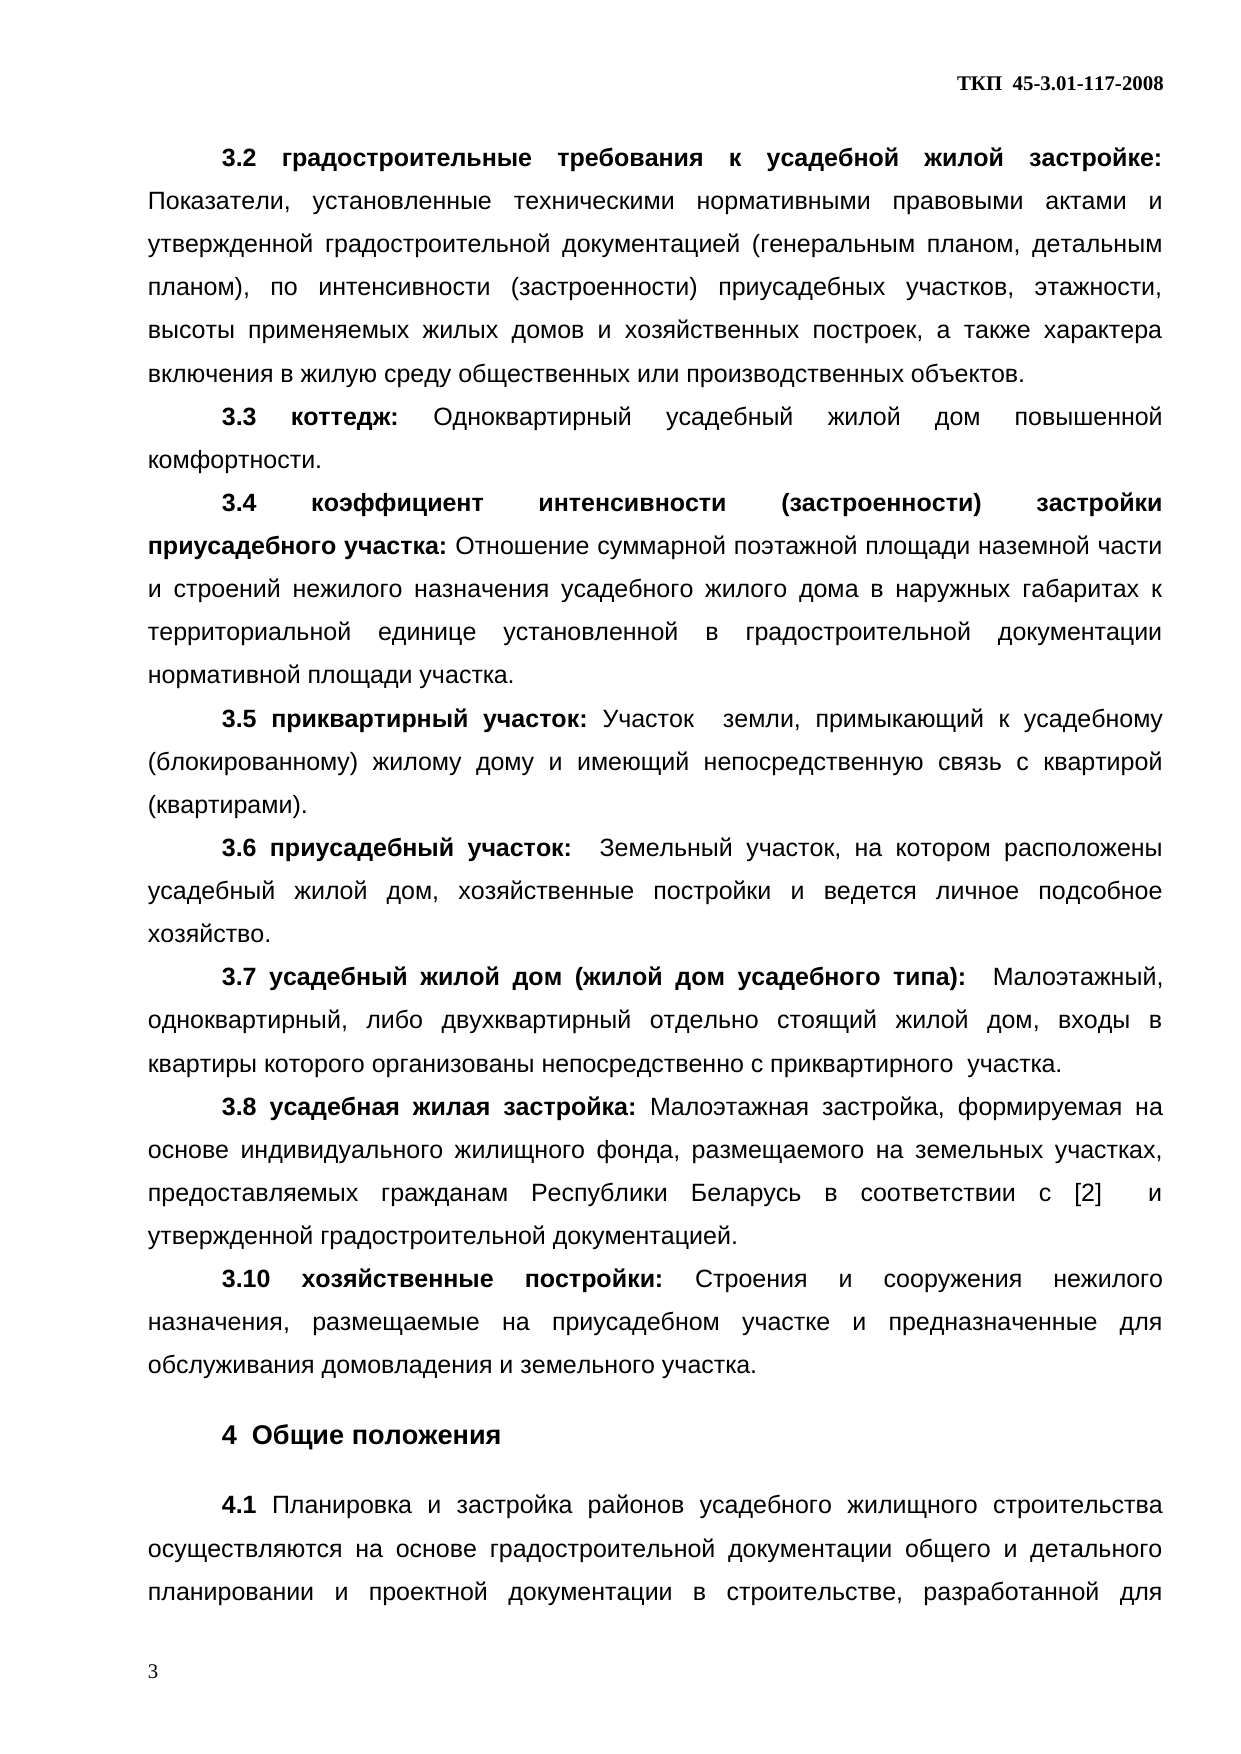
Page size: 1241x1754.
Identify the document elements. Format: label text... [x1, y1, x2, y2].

text 3.5 приквартирный участок: Участок земли, примыкающий к усадебному (блокированному) жилому дому и имеющий непосредственную связь с квартирой (квартирами). [148, 704, 1163, 819]
text 3.6 приусадебный участок: Земельный участок, на котором расположены усадебный жилой дом, хозяйственные постройки и ведется личное подсобное хозяйство. [148, 833, 1163, 948]
text 3.10 хозяйственные постройки: Строения и сооружения нежилого назначения, размещаемые на приусадебном участке и предназначенные для обслуживания домовладения и земельного участка. [148, 1264, 1163, 1379]
subtitle 4 Общие положения [148, 1419, 1163, 1450]
text 3.2 градостроительные требования к усадебной жилой застройке: Показатели, установленные техническими нормативными правовыми актами и утвержденной градостроительной документацией (генеральным планом, детальным планом), по интенсивности (застроенности) приусадебных участков, этажности, высоты применяемых жилых домов и хозяйственных построек, а также характера включения в жилую среду общественных или производственных объектов. [148, 143, 1163, 387]
text 3.7 усадебный жилой дом (жилой дом усадебного типа): Малоэтажный, одноквартирный, либо двухквартирный отдельно стоящий жилой дом, входы в квартиры которого организованы непосредственно с приквартирного участка. [148, 962, 1163, 1077]
text 3.8 усадебная жилая застройка: Малоэтажная застройка, формируемая на основе индивидуального жилищного фонда, размещаемого на земельных участках, предоставляемых гражданам Республики Беларусь в соответствии с [2] и утвержденной градостроительной документацией. [148, 1092, 1163, 1250]
text 3.4 коэффициент интенсивности (застроенности) застройки приусадебного участка: Отношение суммарной поэтажной площади наземной части и строений нежилого назначения усадебного жилого дома в наружных габаритах к территориальной единице установленной в градостроительной документации нормативной площади участка. [148, 488, 1163, 689]
text 3.3 коттедж: Одноквартирный усадебный жилой дом повышенной комфортности. [148, 402, 1163, 474]
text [148, 1491, 1163, 1606]
